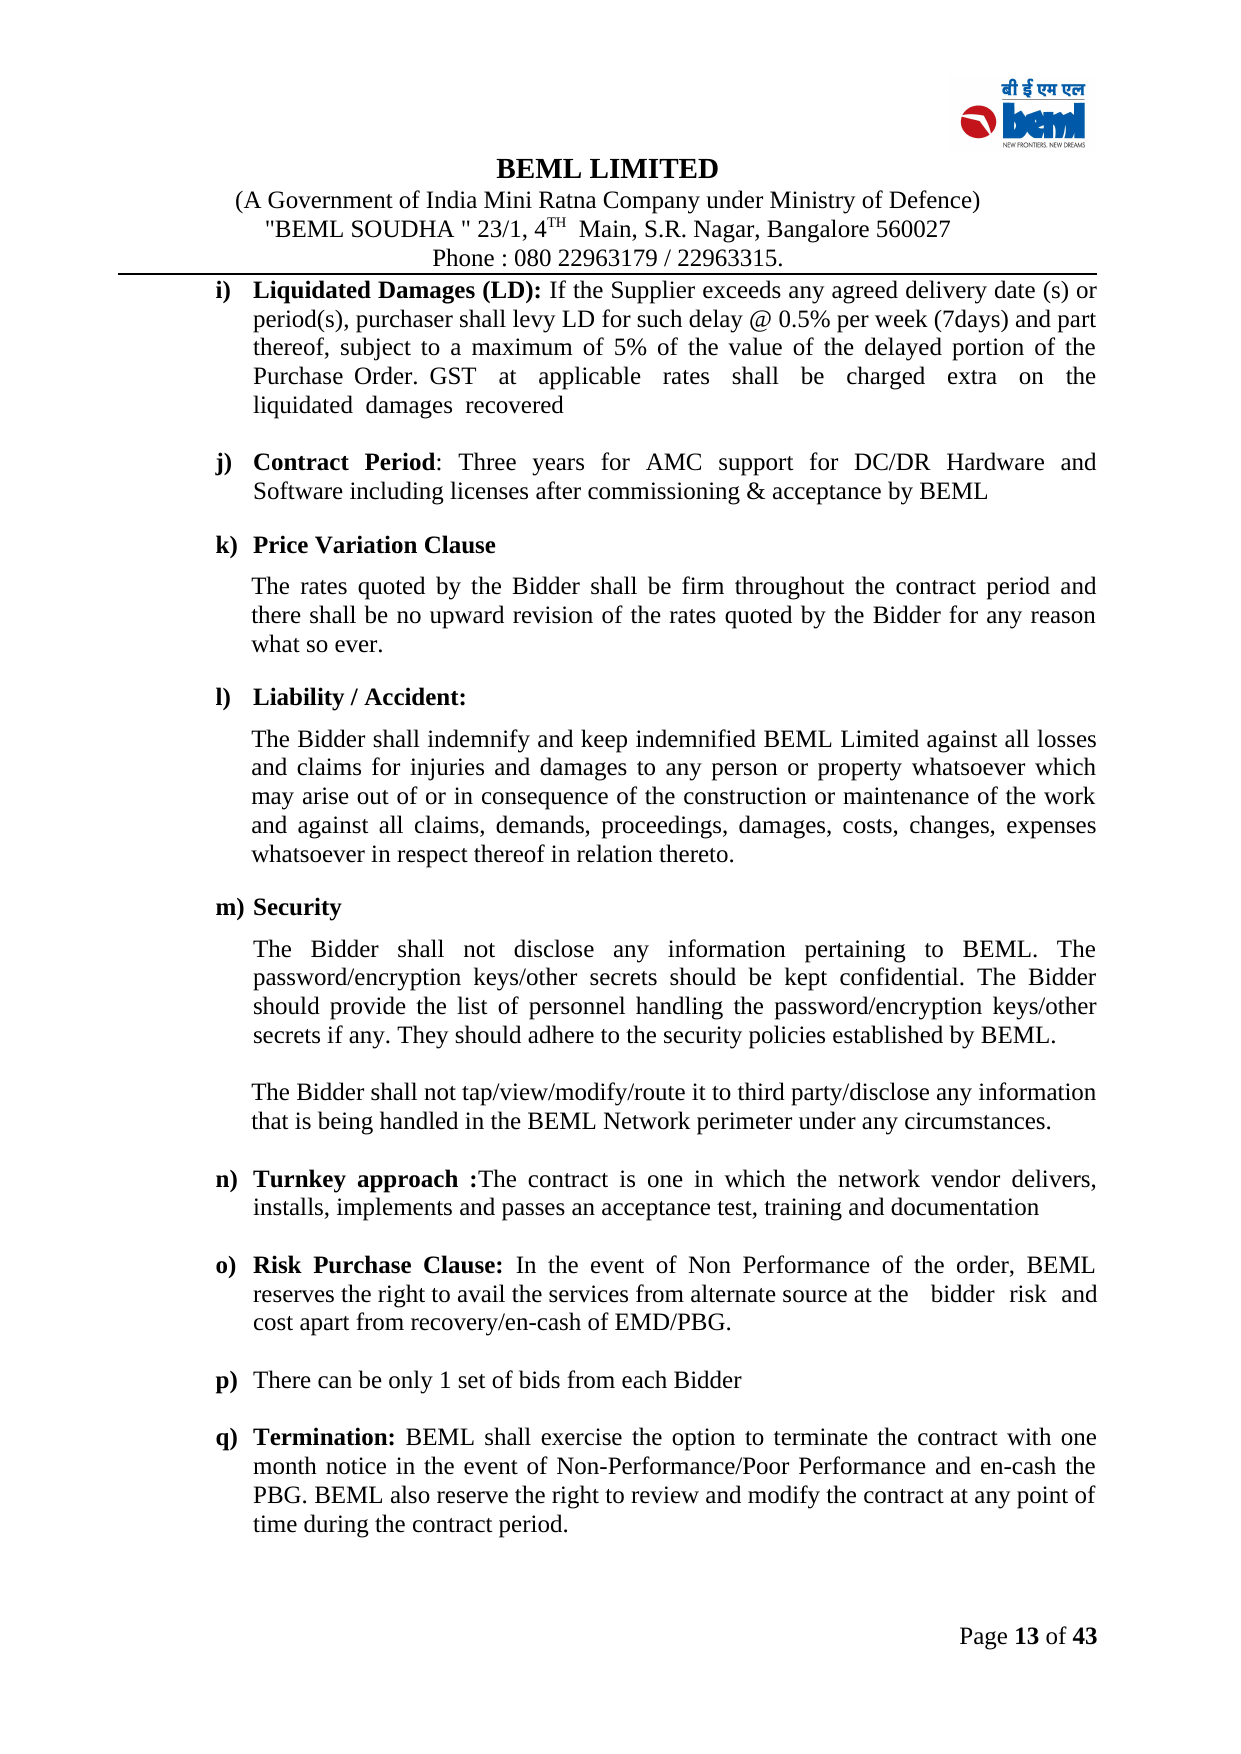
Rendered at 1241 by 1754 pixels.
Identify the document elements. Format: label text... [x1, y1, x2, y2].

subtitle Security [215, 892, 1097, 921]
list Risk Purchase Clause: In the event of Non Performance of the order, BEML reserves the right to avail the services from alternate source at the bidder risk and cost apart from recovery/en-cash of EMD/PBG. [215, 1250, 1097, 1336]
subtitle Liability / Accident: [215, 682, 1097, 711]
text The rates quoted by the Bidder shall be firm throughout the contract period and there shall be no upward revision of the rates quoted by the Bidder for any reason what so ever. [251, 571, 1097, 657]
picture [948, 75, 1098, 152]
list Contract Period: Three years for AMC support for DC/DR Hardware and Software including licenses after commissioning & acceptance by BEML [215, 447, 1097, 505]
list Liquidated Damages (LD): If the Supplier exceeds any agreed delivery date (s) or period(s), purchaser shall levy LD for such delay @ 0.5% per week (7days) and part thereof, subject to a maximum of 5% of the value of the delayed portion of the Purchase Order. GST at applicable rates shall be charged extra on the liquidated damages recovered [215, 275, 1097, 419]
text The Bidder shall indemnify and keep indemnified BEML Limited against all losses and claims for injuries and damages to any person or property whatsoever which may arise out of or in consequence of the construction or maintenance of the work and against all claims, demands, proceedings, damages, costs, changes, expenses whatsoever in respect thereof in relation thereto. [251, 724, 1097, 867]
text The Bidder shall not disclose any information pertaining to BEML. The password/encryption keys/other secrets should be kept confidential. The Bidder should provide the list of personnel handling the password/encryption keys/other secrets if any. They should adhere to the security policies established by BEML. [253, 934, 1097, 1049]
text The Bidder shall not tap/view/modify/route it to third party/disclose any information that is being handled in the BEML Network perimeter under any circumstances. [251, 1077, 1097, 1135]
subtitle Price Variation Clause [215, 530, 1097, 559]
list Turnkey approach :The contract is one in which the network vendor delivers, installs, implements and passes an acceptance test, training and documentation [215, 1164, 1097, 1221]
list Termination: BEML shall exercise the option to terminate the contract with one month notice in the event of Non-Performance/Poor Performance and en-cash the PBG. BEML also reserve the right to review and modify the contract at any point of time during the contract period. [215, 1422, 1097, 1537]
list There can be only 1 set of bids from each Bidder [215, 1365, 1097, 1394]
